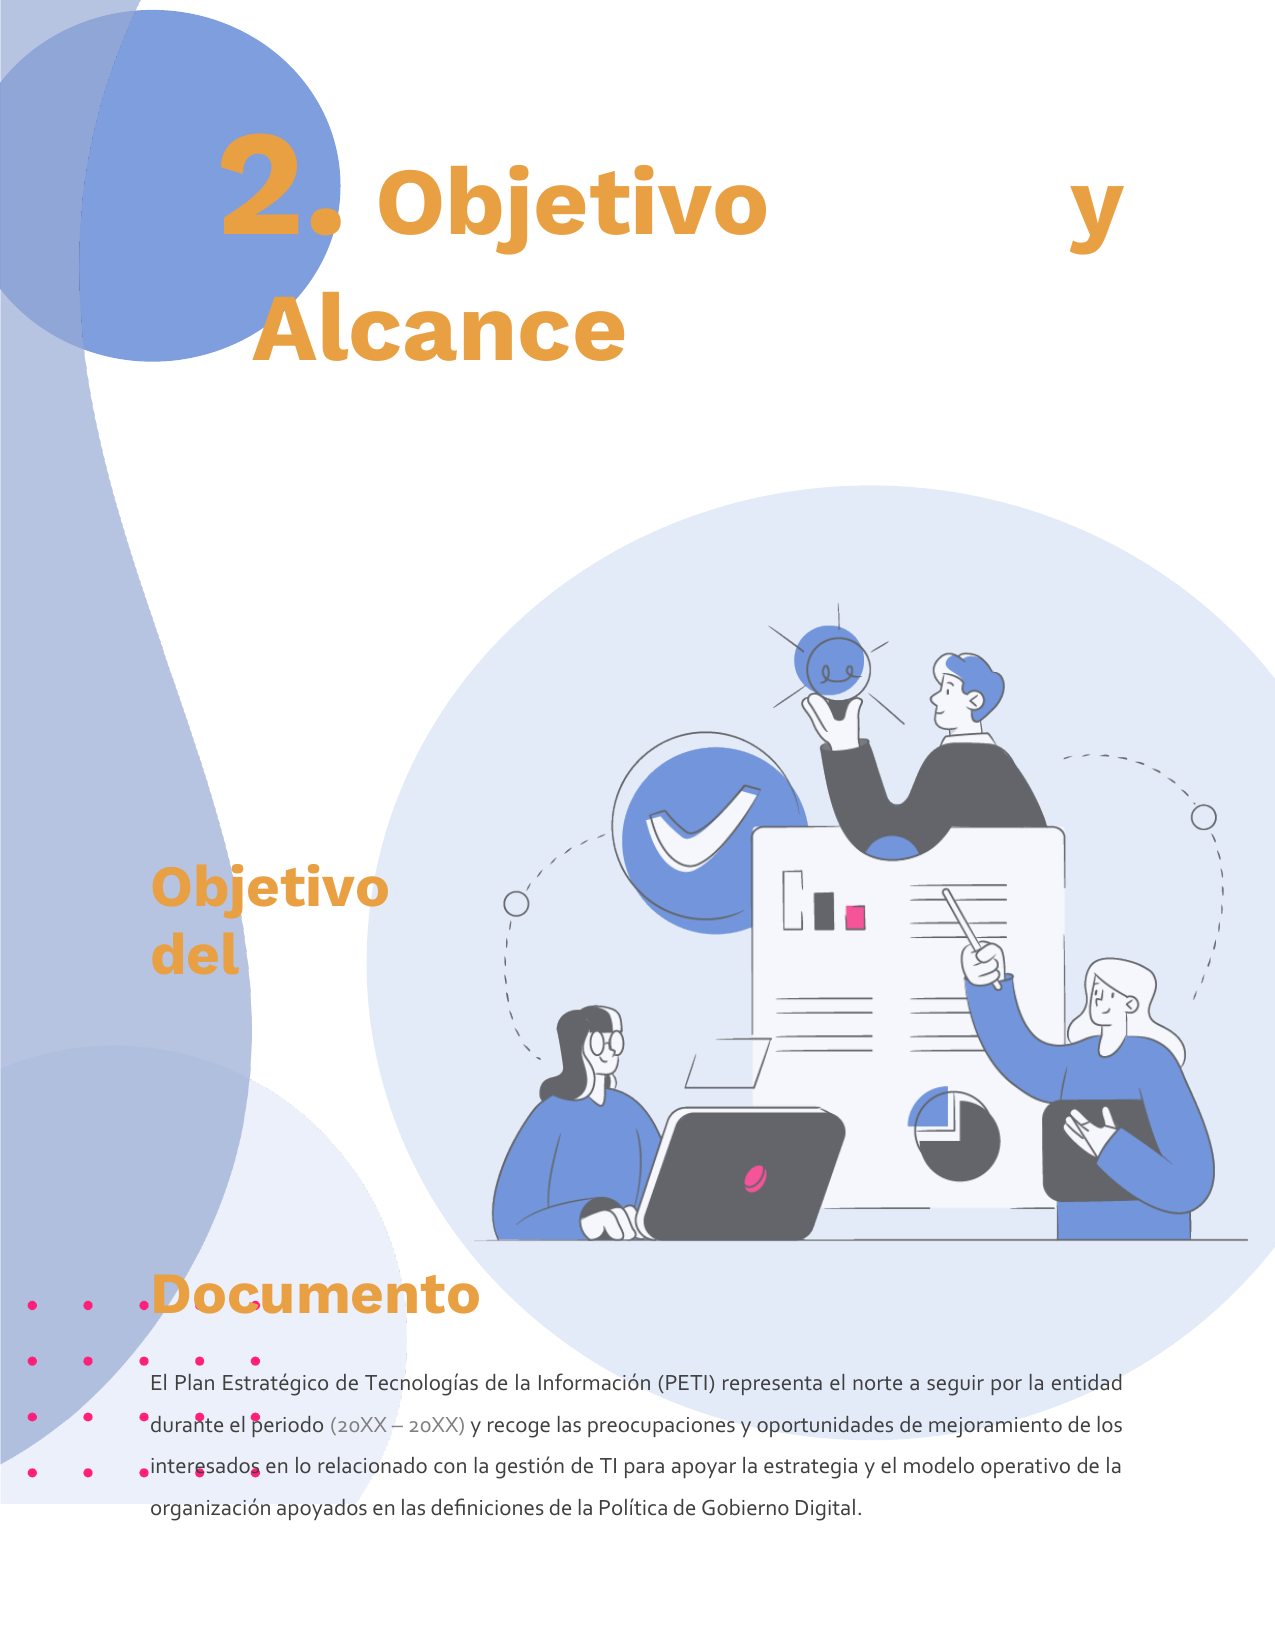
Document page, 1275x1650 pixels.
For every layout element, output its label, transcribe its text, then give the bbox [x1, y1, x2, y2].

picture [0, 0, 407, 1504]
text El Plan Estratégico de Tecnologías de la Información (PETI) representa el norte a seguir por la entidad durante el periodo (20XX – 20XX) y recoge las preocupaciones y oportunidades de mejoramiento de los interesados en lo relacionado con la gestión de TI para apoyar la estrategia y el modelo operativo de la organización apoyados en las definiciones de la Política de Gobierno Digital. [150, 1369, 1125, 1521]
subtitle Objetivo del Documento [150, 852, 1125, 1327]
list Objetivo y Alcance [215, 95, 1125, 384]
picture [447, 586, 1275, 1259]
